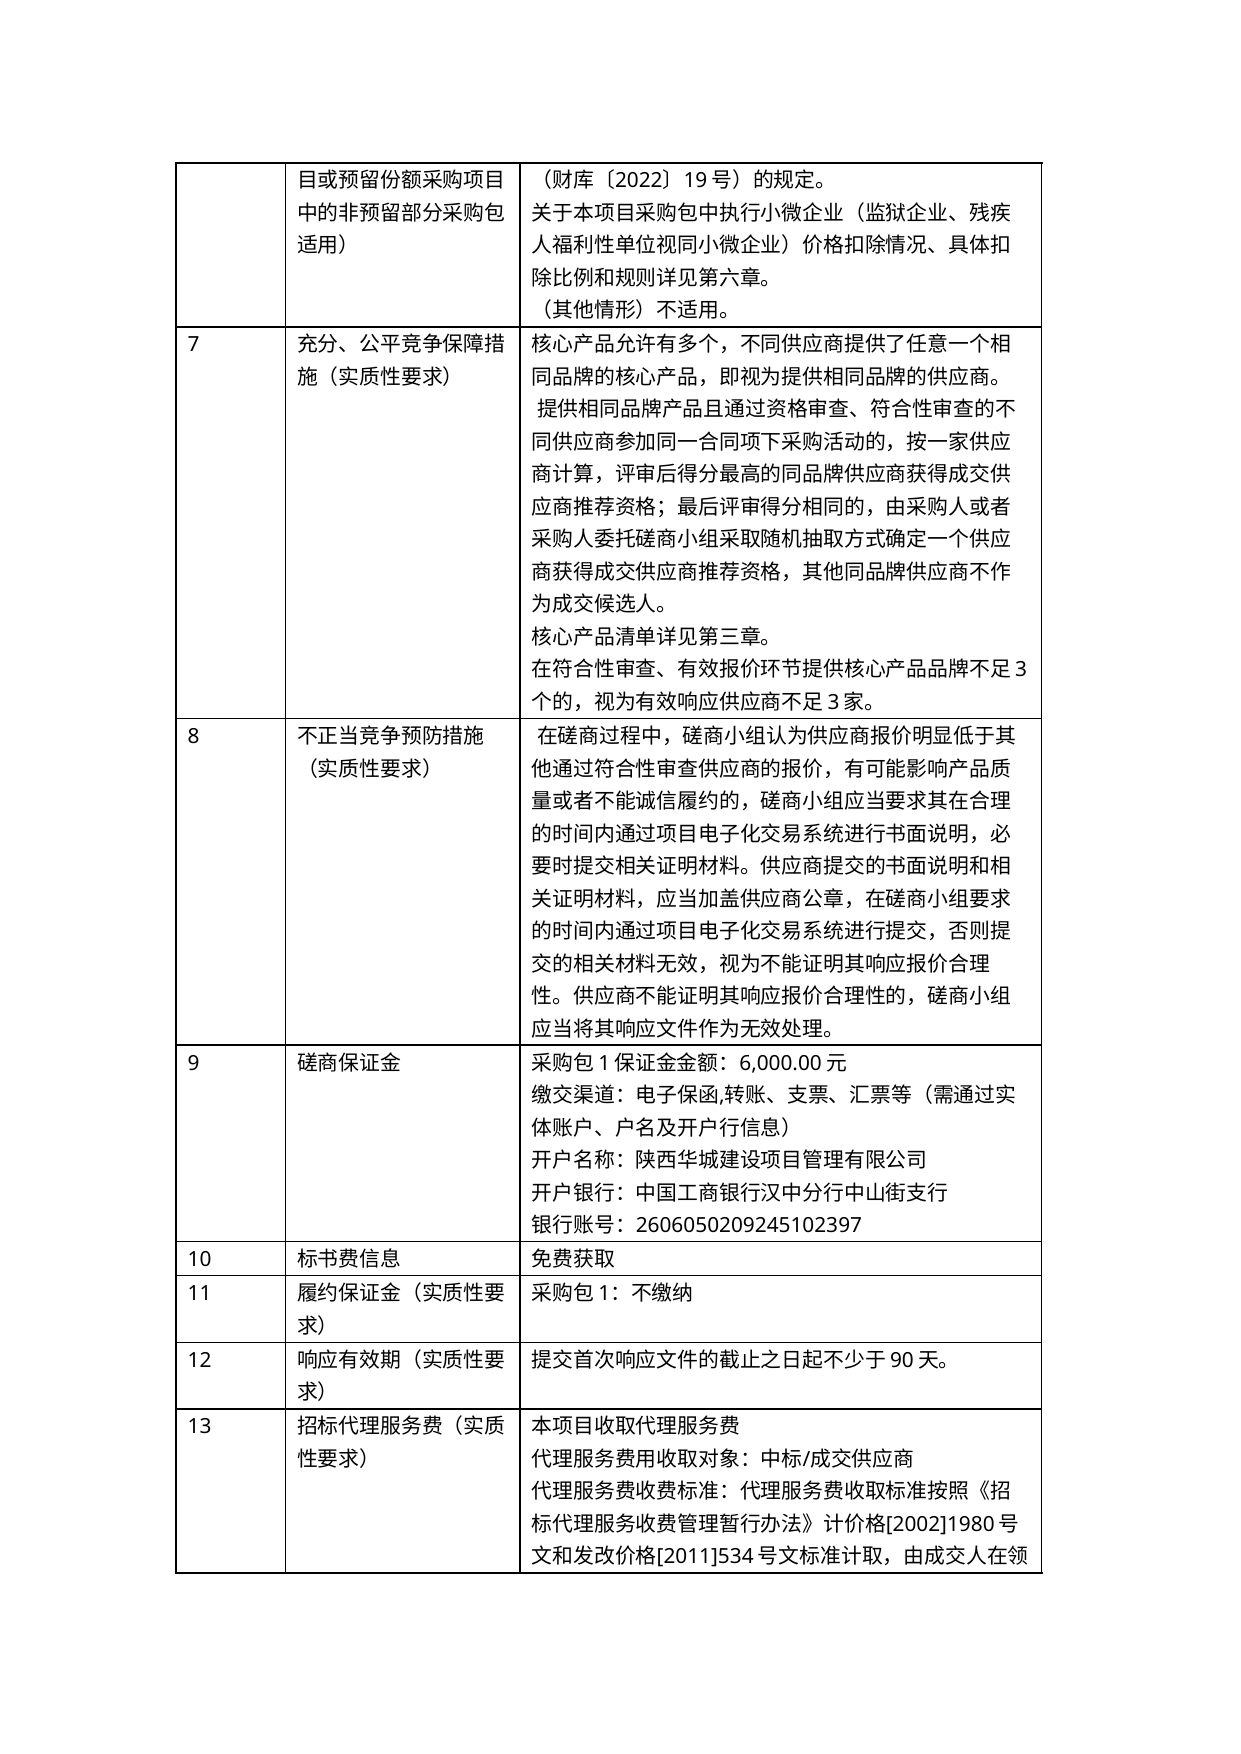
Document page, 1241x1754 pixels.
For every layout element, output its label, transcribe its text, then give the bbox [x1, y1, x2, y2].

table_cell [286, 164, 519, 326]
table_cell 在磋商过程中，磋商小组认为供应商报价明显低于其他通过符合性审查供应商的报价，有可能影响产品质量或者不能诚信履约的，磋商小组应当要求其在合理的时间内通过项目电子化交易系统进行书面说明，必要时提交相关证明材料。供应商提交的书面说明和相关证明材料，应当加盖供应商公章，在磋商小组要求的时间内通过项目电子化交易系统进行提交，否则提交的相关材料无效，视为不能证明其响应报价合理性。供应商不能证明其响应报价合理性的，磋商小组应当将其响应文件作为无效处理。 [521, 719, 1041, 1044]
table_cell 7 [177, 328, 285, 718]
table_cell 响应有效期（实质性要求） [286, 1343, 519, 1408]
table_cell 招标代理服务费（实质性要求） [286, 1410, 519, 1572]
table_cell 磋商保证金 [286, 1046, 519, 1241]
table_cell 不正当竞争预防措施（实质性要求） [286, 719, 519, 1044]
table_cell 采购包1：不缴纳 [521, 1276, 1041, 1341]
table_cell 充分、公平竞争保障措施（实质性要求） [286, 328, 519, 718]
table_cell 免费获取 [521, 1242, 1041, 1275]
table_cell 标书费信息 [286, 1242, 519, 1275]
table_cell 10 [177, 1242, 285, 1275]
table_cell 采购包1保证金金额：6,000.00元 缴交渠道：电子保函,转账、支票、汇票等（需通过实体账户、户名及开户行信息） 开户名称：陕西华城建设项目管理有限公司 开户银行：中国工商银行汉中分行中山街支行 银行账号：2606050209245102397 [521, 1046, 1041, 1241]
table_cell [521, 1410, 1041, 1572]
table_cell 12 [177, 1343, 285, 1408]
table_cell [521, 164, 1041, 326]
table_cell 提交首次响应文件的截止之日起不少于90天。 [521, 1343, 1041, 1408]
table_cell 6 [177, 164, 285, 326]
table_cell 8 [177, 719, 285, 1044]
table_cell 核心产品允许有多个，不同供应商提供了任意一个相同品牌的核心产品，即视为提供相同品牌的供应商。 提供相同品牌产品且通过资格审查、符合性审查的不同供应商参加同一合同项下采购活动的，按一家供应商计算，评审后得分最高的同品牌供应商获得成交供应商推荐资格；最后评审得分相同的，由采购人或者采购人委托磋商小组采取随机抽取方式确定一个供应商获得成交供应商推荐资格，其他同品牌供应商不作为成交候选人。 核心产品清单详见第三章。 在符合性审查、有效报价环节提供核心产品品牌不足3个的，视为有效响应供应商不足3家。 [521, 328, 1041, 718]
table_cell 履约保证金（实质性要求） [286, 1276, 519, 1341]
table_cell 9 [177, 1046, 285, 1241]
table_cell 13 [177, 1410, 285, 1572]
table_cell 11 [177, 1276, 285, 1341]
